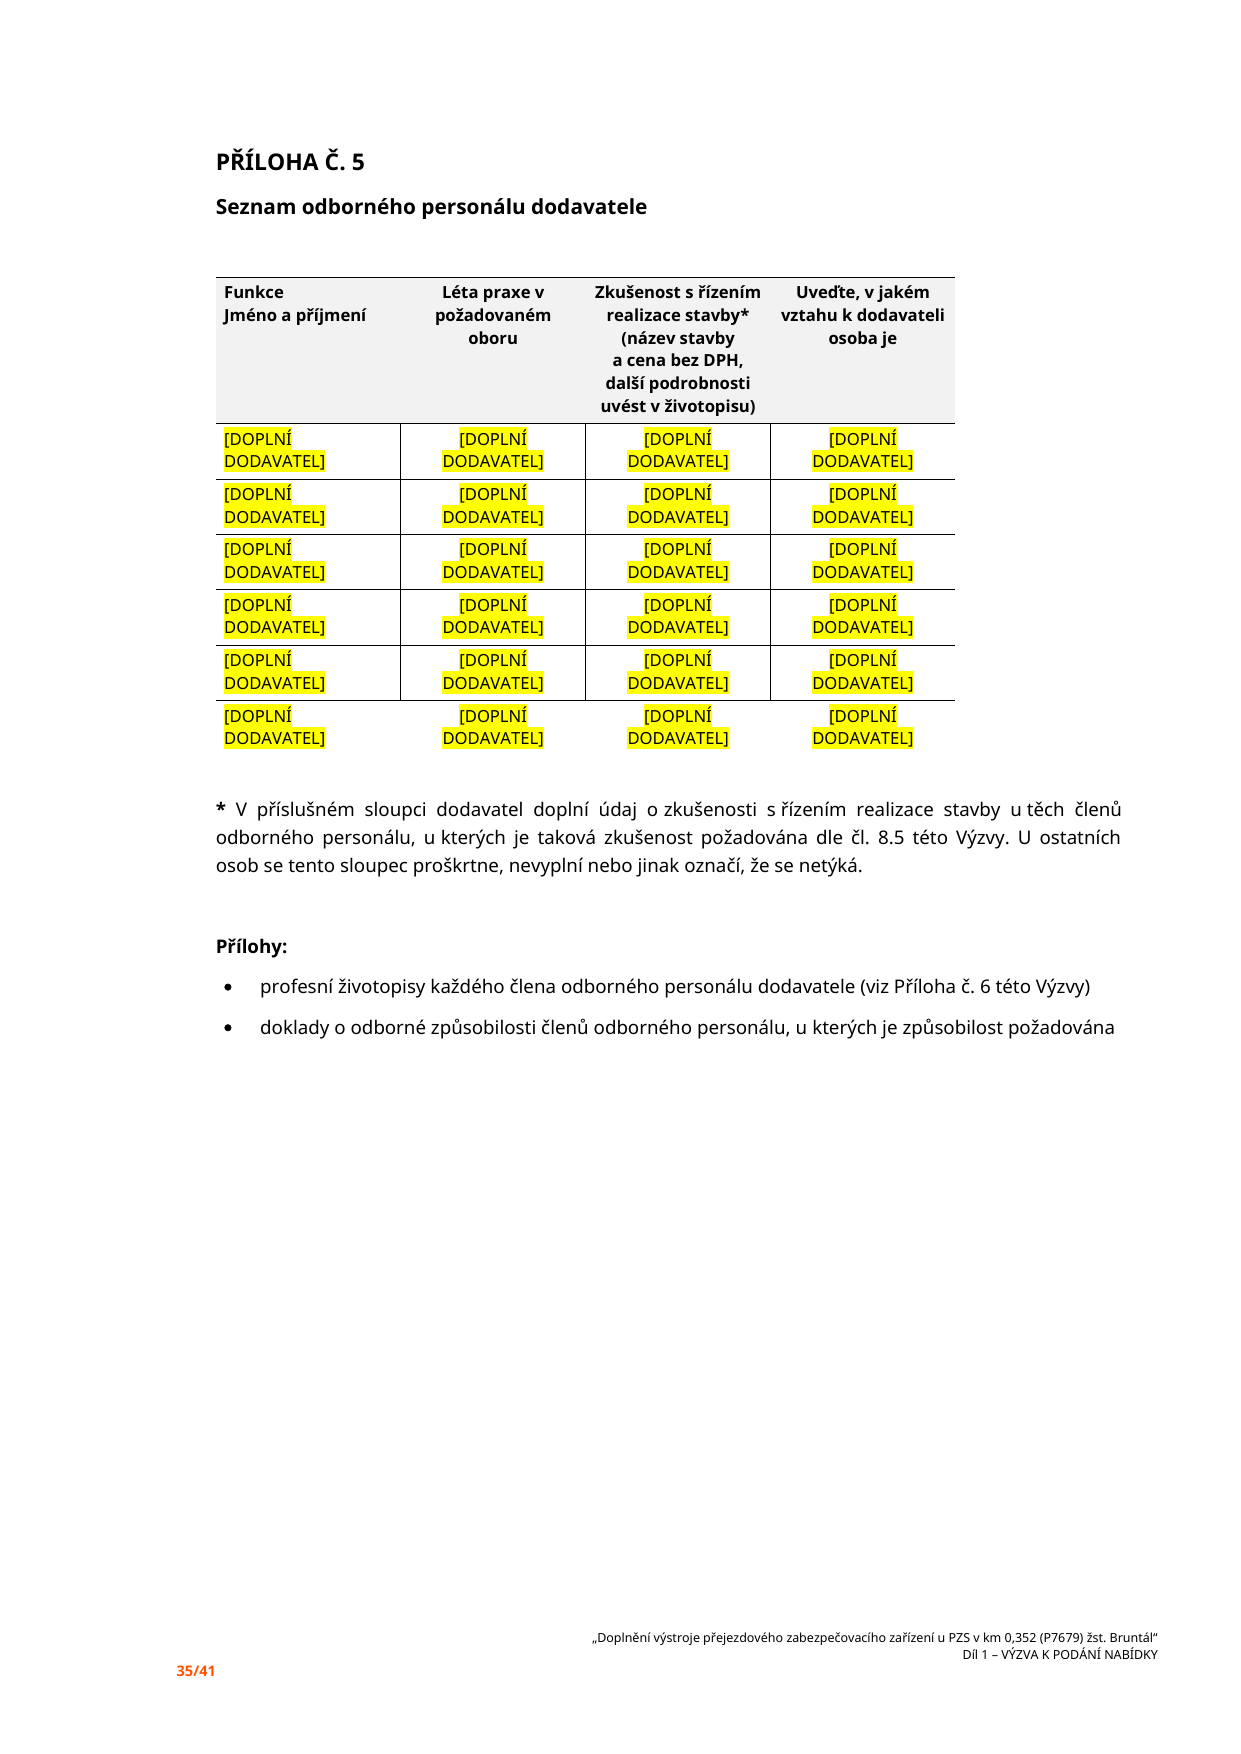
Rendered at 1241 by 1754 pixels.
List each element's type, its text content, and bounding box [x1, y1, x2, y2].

table_header Léta praxe v požadovaném oboru [401, 278, 585, 423]
table_cell [DOPLNÍ DODAVATEL] [585, 701, 770, 756]
table_cell [DOPLNÍ DODAVATEL] [216, 480, 400, 534]
table_cell [DOPLNÍ DODAVATEL] [401, 646, 585, 700]
table_cell [DOPLNÍ DODAVATEL] [401, 535, 585, 589]
table_cell [DOPLNÍ DODAVATEL] [401, 480, 585, 534]
table_cell [DOPLNÍ DODAVATEL] [216, 424, 400, 478]
table_cell [DOPLNÍ DODAVATEL] [586, 424, 770, 478]
table_cell [DOPLNÍ DODAVATEL] [771, 480, 955, 534]
table_cell [DOPLNÍ DODAVATEL] [770, 701, 955, 756]
text profesní životopisy každého člena odborného personálu dodavatele (viz Příloha č. 6 této Výzvy) [224, 974, 1122, 999]
table_header Uveďte, v jakém vztahu k dodavateli osoba je [770, 278, 955, 423]
table_header Funkce Jméno a příjmení [216, 278, 401, 423]
text * V příslušném sloupci dodavatel doplní údaj o zkušenosti s řízením realizace stavby u těch členů odborného personálu, u kterých je taková zkušenost požadována dle čl. 8.5 této Výzvy. U ostatních osob se tento sloupec proškrtne, nevyplní nebo jinak označí, že se netýká. [216, 796, 1122, 878]
table_cell [DOPLNÍ DODAVATEL] [216, 701, 401, 756]
table_cell [DOPLNÍ DODAVATEL] [586, 480, 770, 534]
table_cell [DOPLNÍ DODAVATEL] [771, 646, 955, 700]
table_cell [DOPLNÍ DODAVATEL] [586, 535, 770, 589]
text Příloha č. 5 [216, 146, 1122, 177]
table_cell [DOPLNÍ DODAVATEL] [401, 701, 585, 756]
table_cell [DOPLNÍ DODAVATEL] [771, 424, 955, 478]
table_cell [DOPLNÍ DODAVATEL] [401, 424, 585, 478]
text Přílohy: [216, 933, 1122, 959]
text doklady o odborné způsobilosti členů odborného personálu, u kterých je způsobilost požadována [224, 1014, 1122, 1040]
table_cell [DOPLNÍ DODAVATEL] [216, 646, 400, 700]
table_cell [DOPLNÍ DODAVATEL] [586, 646, 770, 700]
table_cell [DOPLNÍ DODAVATEL] [216, 590, 400, 645]
table_cell [DOPLNÍ DODAVATEL] [586, 590, 770, 645]
table_header Zkušenost s řízením realizace stavby* (název stavby a cena bez DPH, další podrobnosti uvést v životopisu) [585, 278, 770, 423]
text Seznam odborného personálu dodavatele [216, 192, 1122, 221]
table_cell [DOPLNÍ DODAVATEL] [216, 535, 400, 589]
table_cell [DOPLNÍ DODAVATEL] [401, 590, 585, 645]
table_cell [DOPLNÍ DODAVATEL] [771, 535, 955, 589]
table_cell [DOPLNÍ DODAVATEL] [771, 590, 955, 645]
